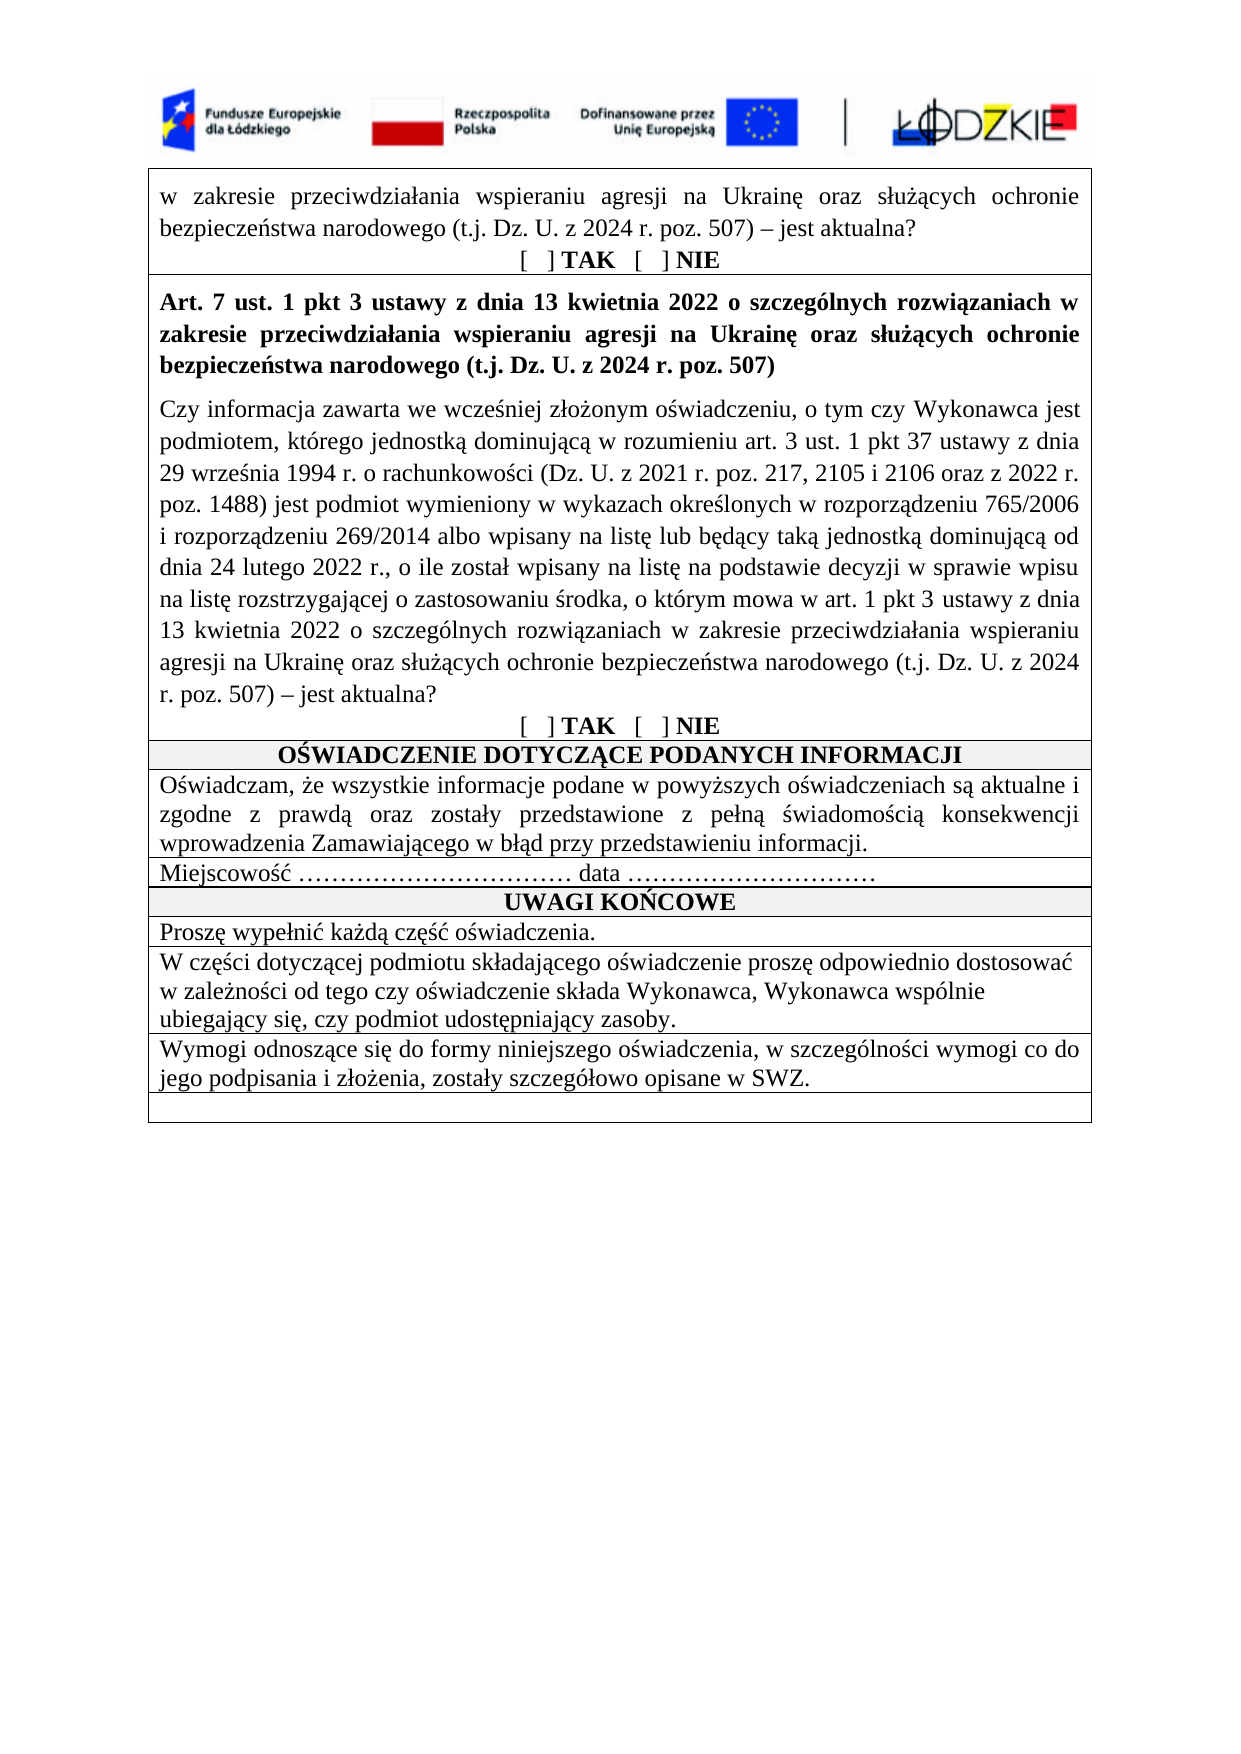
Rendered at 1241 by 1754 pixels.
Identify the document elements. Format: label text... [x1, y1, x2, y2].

table_cell Miejscowość …………………………… data ………………………… [149, 858, 1091, 886]
table_cell Wymogi odnoszące się do formy niniejszego oświadczenia, w szczególności wymogi co do jego podpisania i złożenia, zostały szczegółowo opisane w SWZ. [149, 1034, 1091, 1092]
table_cell Art. 7 ust. 1 pkt 3 ustawy z dnia 13 kwietnia 2022 o szczególnych rozwiązaniach w zakresie przeciwdziałania wspieraniu agresji na Ukrainę oraz służących ochronie bezpieczeństwa narodowego (t.j. Dz. U. z 2024 r. poz. 507) Czy informacja zawarta we wcześniej złożonym oświadczeniu, o tym czy Wykonawca jest podmiotem, którego jednostką dominującą w rozumieniu art. 3 ust. 1 pkt 37 ustawy z dnia 29 września 1994 r. o rachunkowości (Dz. U. z 2021 r. poz. 217, 2105 i 2106 oraz z 2022 r. poz. 1488) jest podmiot wymieniony w wykazach określonych w rozporządzeniu 765/2006 i rozporządzeniu 269/2014 albo wpisany na listę lub będący taką jednostką dominującą od dnia 24 lutego 2022 r., o ile został wpisany na listę na podstawie decyzji w sprawie wpisu na listę rozstrzygającej o zastosowaniu środka, o którym mowa w art. 1 pkt 3 ustawy z dnia 13 kwietnia 2022 o szczególnych rozwiązaniach w zakresie przeciwdziałania wspieraniu agresji na Ukrainę oraz służących ochronie bezpieczeństwa narodowego (t.j. Dz. U. z 2024 r. poz. 507) – jest aktualna? [ ] TAK [ ] NIE [149, 275, 1091, 739]
table_cell UWAGI KOŃCOWE [149, 888, 1091, 916]
table_cell W części dotyczącej podmiotu składającego oświadczenie proszę odpowiednio dostosować w zależności od tego czy oświadczenie składa Wykonawca, Wykonawca wspólnie ubiegający się, czy podmiot udostępniający zasoby. [149, 947, 1091, 1033]
picture [147, 73, 1093, 168]
table_cell [149, 1093, 1091, 1122]
table_cell Proszę wypełnić każdą część oświadczenia. [149, 917, 1091, 946]
table_cell OŚWIADCZENIE DOTYCZĄCE PODANYCH INFORMACJI [149, 741, 1091, 769]
table_cell Oświadczam, że wszystkie informacje podane w powyższych oświadczeniach są aktualne i zgodne z prawdą oraz zostały przedstawione z pełną świadomością konsekwencji wprowadzenia Zamawiającego w błąd przy przedstawieniu informacji. [149, 770, 1091, 857]
